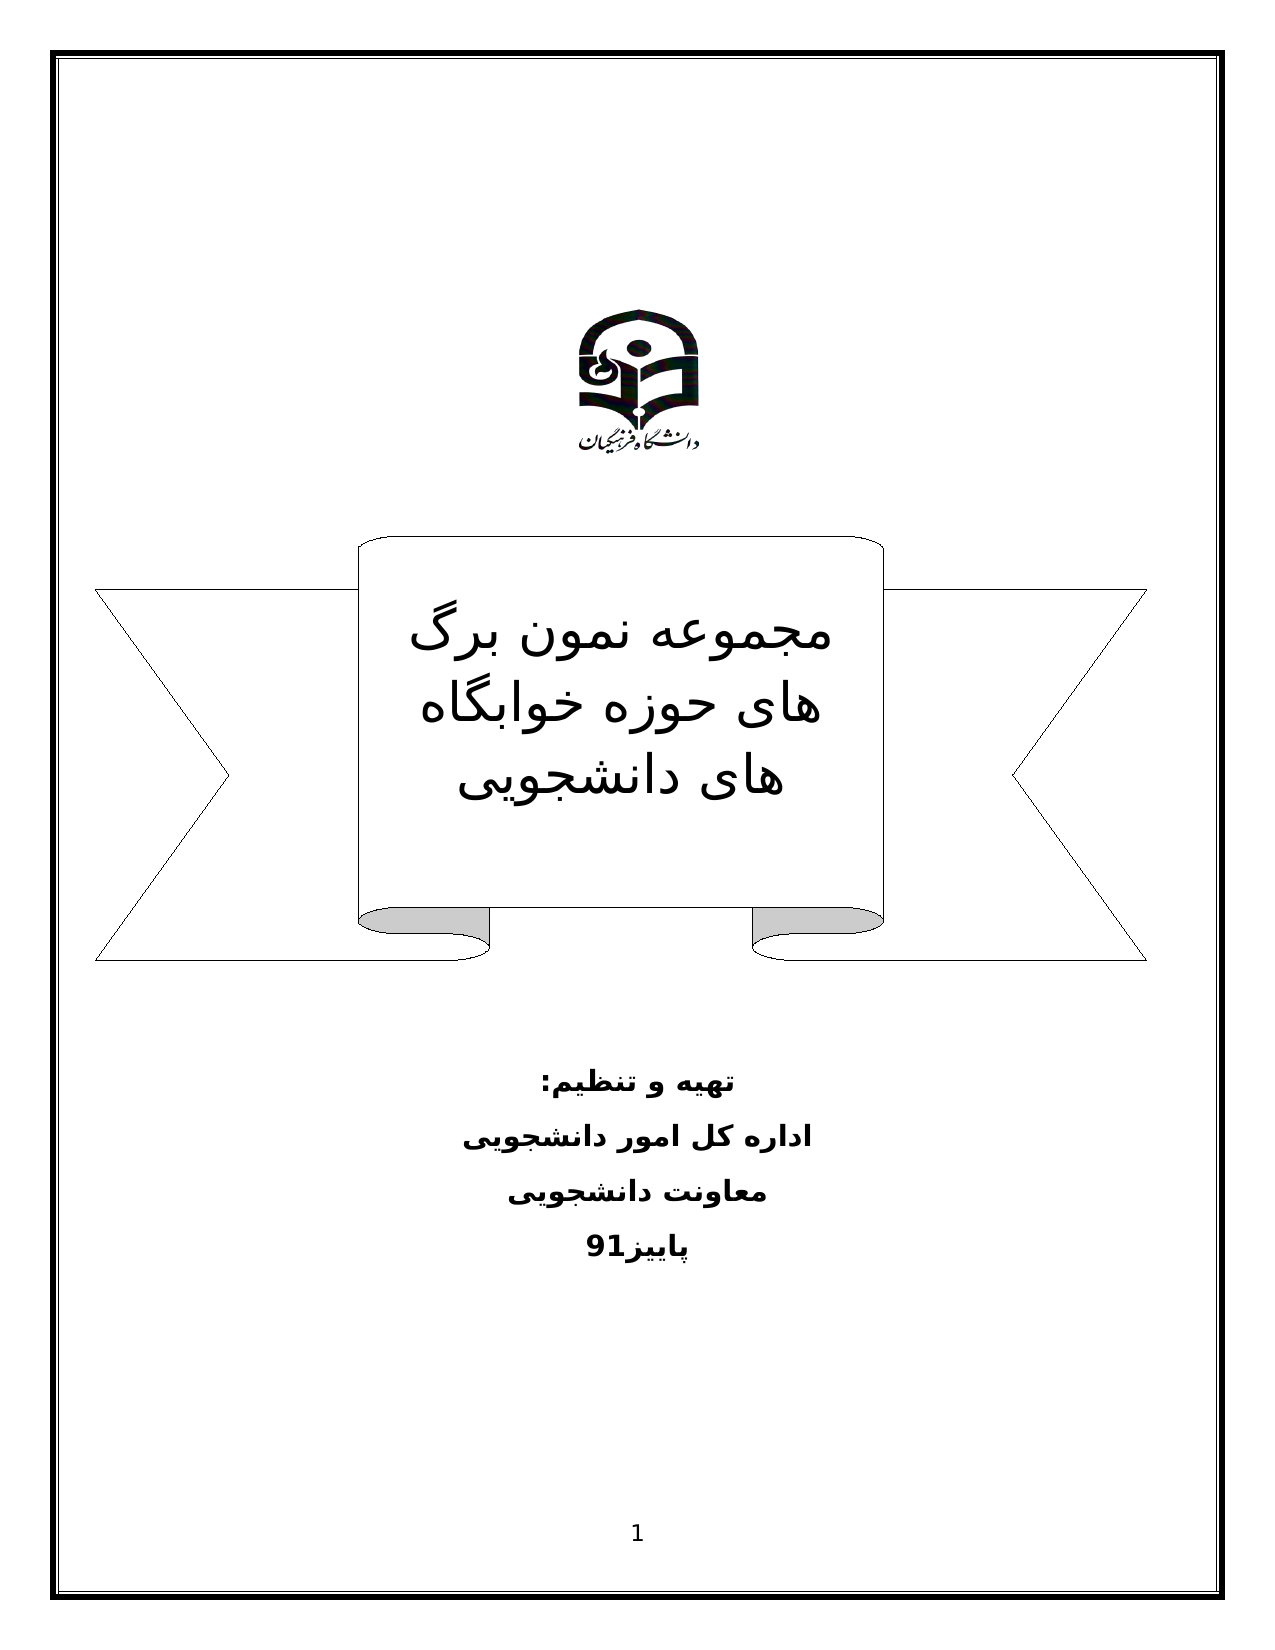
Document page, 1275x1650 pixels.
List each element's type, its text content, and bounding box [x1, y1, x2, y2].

text پاییز91 [150, 1229, 1125, 1263]
text تهیه و تنظیم: [150, 1065, 1125, 1099]
text معاونت دانشجویی [150, 1174, 1125, 1208]
text اداره کل امور دانشجویی [150, 1119, 1125, 1153]
